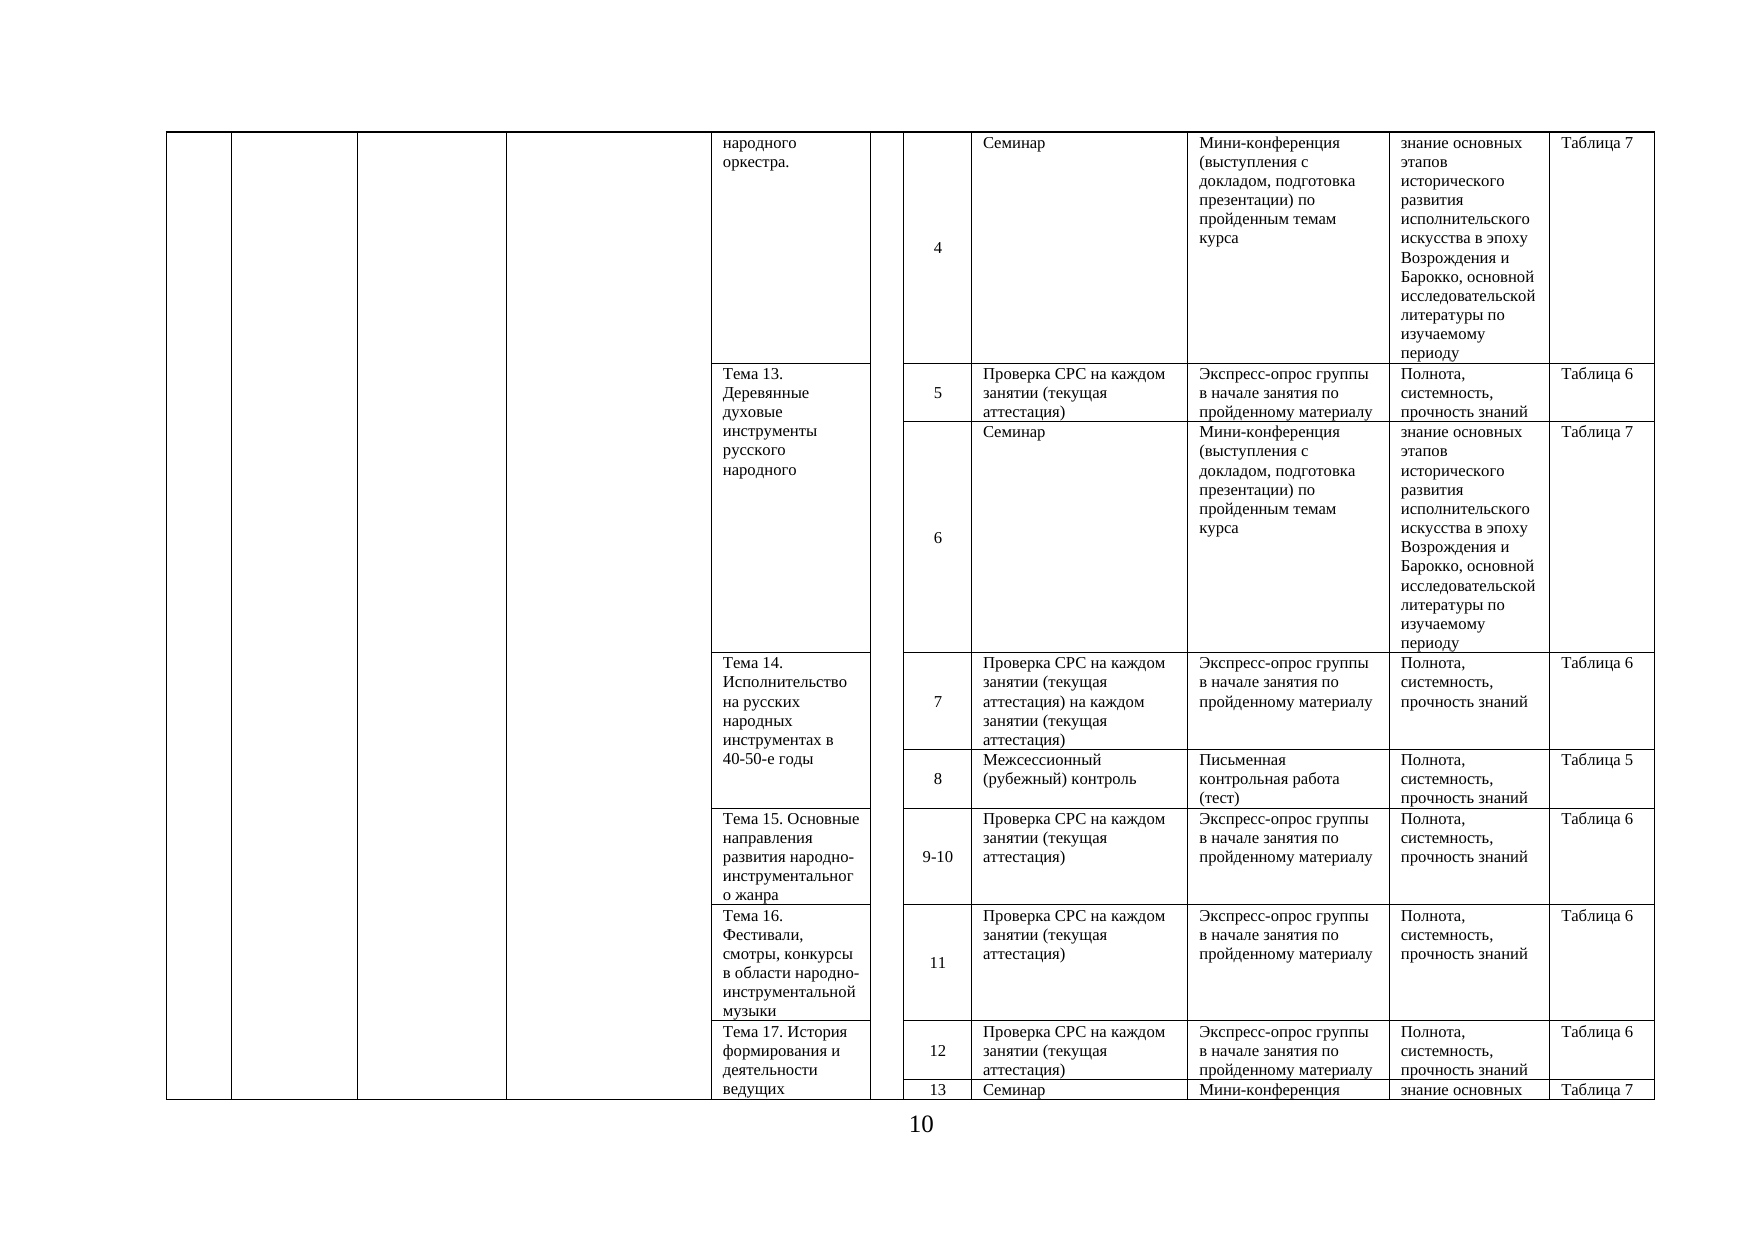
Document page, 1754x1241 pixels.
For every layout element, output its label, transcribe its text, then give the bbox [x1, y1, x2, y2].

table_cell Таблица 7 [1550, 1080, 1654, 1099]
table_cell Тема 16. Фестивали, смотры, конкурсы в области народно-инструментальной музыки [712, 905, 870, 1020]
table_cell Семинар [972, 133, 1187, 362]
table_cell Таблица 6 [1550, 905, 1654, 1020]
table_cell Проверка СРС на каждом занятии (текущая аттестация) на каждом занятии (текущая аттестация) [972, 653, 1187, 749]
table_cell Мини-конференция (выступления с докладом, подготовка презентации) по пройденным темам курса [1188, 422, 1389, 652]
table_cell 13 [904, 1080, 971, 1099]
table_cell Полнота, системность, прочность знаний [1390, 364, 1549, 421]
table_cell Тема 14. Исполнительство на русских народных инструментах в 40-50-е годы [712, 653, 870, 807]
table_cell Проверка СРС на каждом занятии (текущая аттестация) [972, 1021, 1187, 1079]
table_cell 6 [904, 422, 971, 652]
table_cell Экспресс-опрос группы в начале занятия по пройденному материалу [1188, 653, 1389, 749]
table_cell Полнота, системность, прочность знаний [1390, 750, 1549, 807]
table_cell Письменная контрольная работа (тест) [1188, 750, 1389, 807]
table_cell 4 [904, 133, 971, 362]
table_cell Тема 13. Деревянные духовые инструменты русского народного [712, 364, 870, 652]
table_cell Таблица 6 [1550, 653, 1654, 749]
table_cell Таблица 7 [1550, 422, 1654, 652]
table_cell Таблица 7 [1550, 133, 1654, 362]
table_cell Экспресс-опрос группы в начале занятия по пройденному материалу [1188, 905, 1389, 1020]
table_cell Проверка СРС на каждом занятии (текущая аттестация) [972, 364, 1187, 421]
table_cell Тема 17. История формирования и деятельности ведущих профессиональных оркестров русских народных инструментов [712, 1021, 870, 1099]
table_cell Семинар [972, 1080, 1187, 1099]
table_cell 12 [904, 1021, 971, 1079]
table_cell 8 [904, 750, 971, 807]
table_cell Полнота, системность, прочность знаний [1390, 653, 1549, 749]
table_cell Таблица 6 [1550, 1021, 1654, 1079]
table_cell Таблица 6 [1550, 364, 1654, 421]
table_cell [1188, 1080, 1389, 1099]
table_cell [712, 133, 870, 362]
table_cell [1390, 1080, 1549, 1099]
table_cell Проверка СРС на каждом занятии (текущая аттестация) [972, 809, 1187, 904]
table_cell Межсессионный (рубежный) контроль [972, 750, 1187, 807]
table_cell Семинар [972, 422, 1187, 652]
table_cell Мини-конференция (выступления с докладом, подготовка презентации) по пройденным темам курса [1188, 133, 1389, 362]
table_cell Экспресс-опрос группы в начале занятия по пройденному материалу [1188, 1021, 1389, 1079]
table_cell 7 [904, 653, 971, 749]
table_cell 5 [904, 364, 971, 421]
table_cell Тема 15. Основные направления развития народно-инструментального жанра [712, 809, 870, 904]
table_cell Таблица 5 [1550, 750, 1654, 807]
table_cell Проверка СРС на каждом занятии (текущая аттестация) [972, 905, 1187, 1020]
table_cell Экспресс-опрос группы в начале занятия по пройденному материалу [1188, 809, 1389, 904]
table_cell Полнота, системность, прочность знаний [1390, 1021, 1549, 1079]
table_cell 11 [904, 905, 971, 1020]
table_cell Полнота, системность, прочность знаний [1390, 905, 1549, 1020]
table_cell Таблица 6 [1550, 809, 1654, 904]
table_cell Полнота, системность, прочность знаний [1390, 809, 1549, 904]
table_cell 9-10 [904, 809, 971, 904]
table_cell Экспресс-опрос группы в начале занятия по пройденному материалу [1188, 364, 1389, 421]
